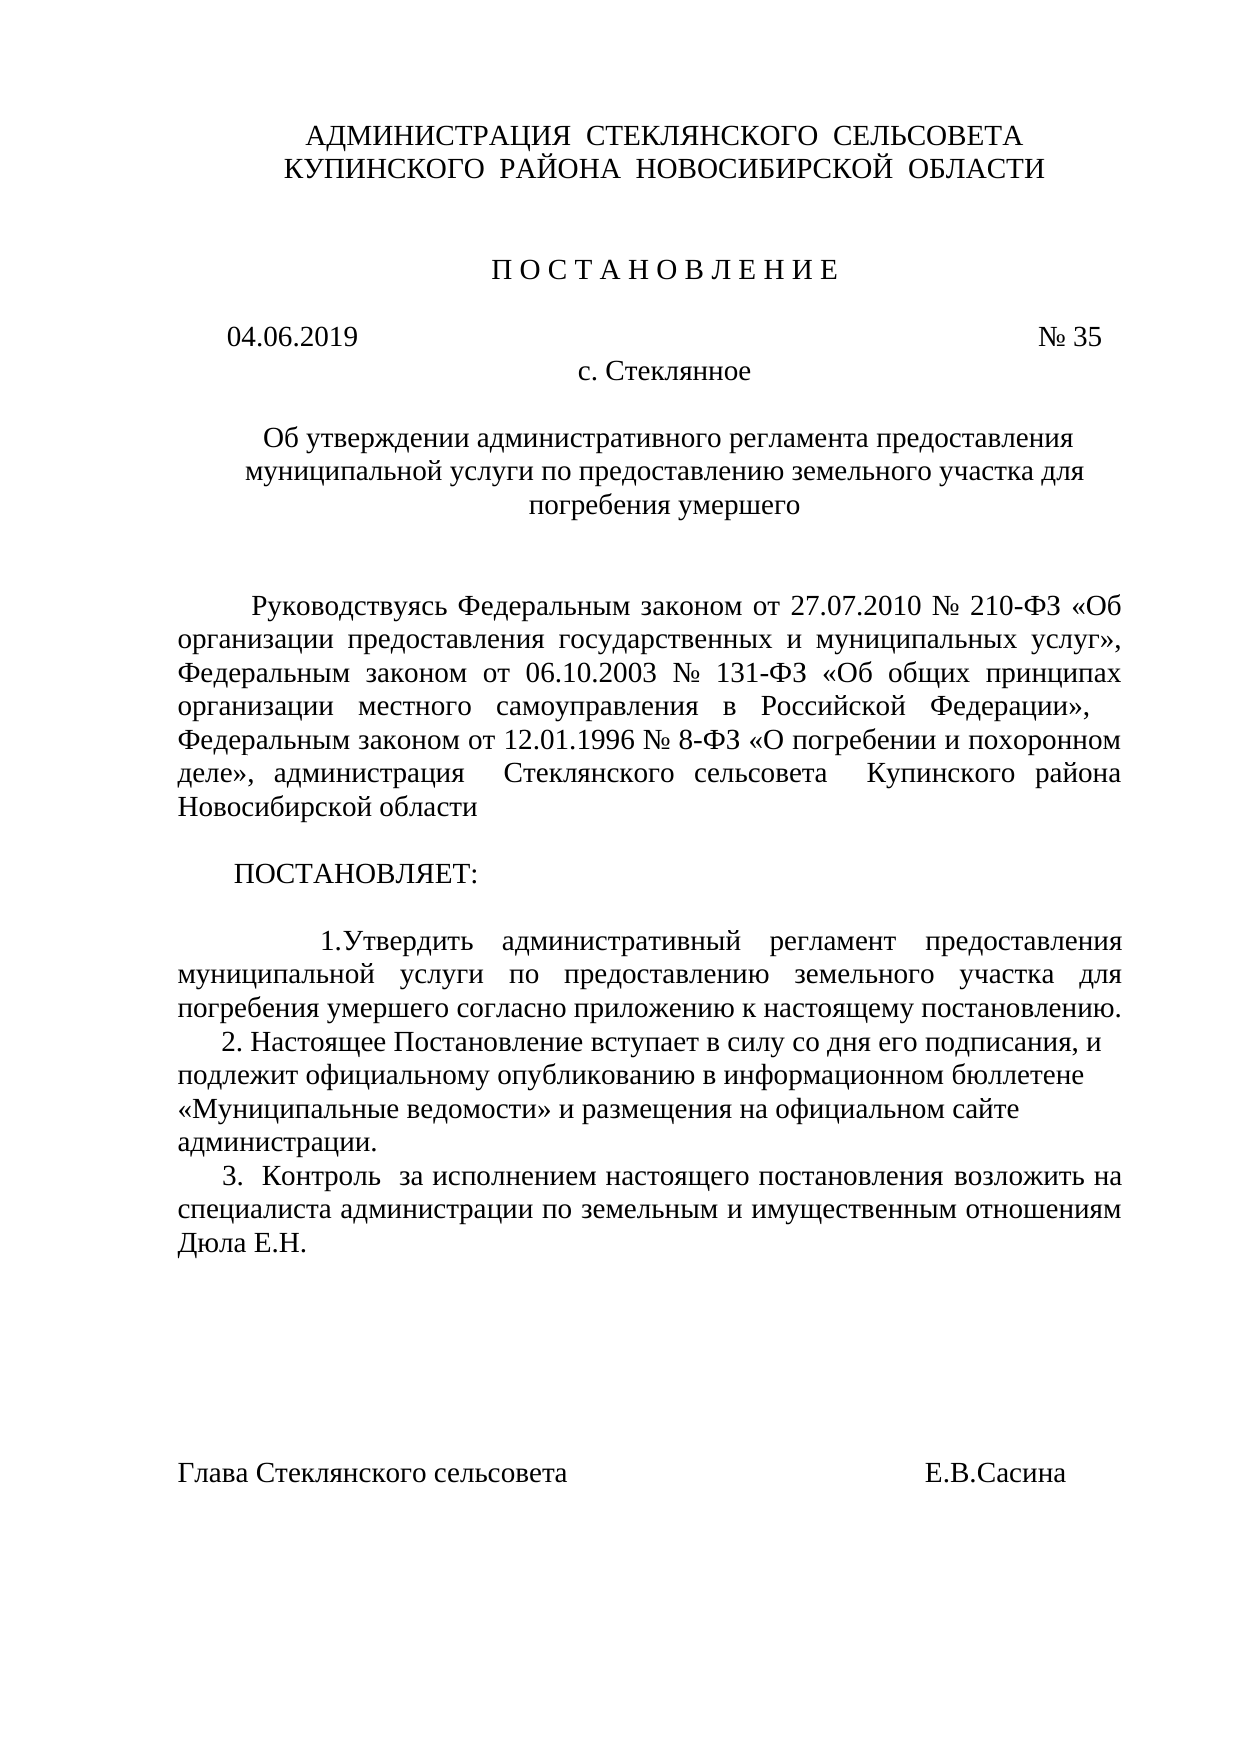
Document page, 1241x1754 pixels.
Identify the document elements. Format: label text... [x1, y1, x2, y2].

text ПОСТАНОВЛЯЕТ: [177, 856, 1152, 889]
text АДМИНИСТРАЦИЯ СТЕКЛЯНСКОГО СЕЛЬСОВЕТА [177, 118, 1152, 152]
text Руководствуясь Федеральным законом от 27.07.2010 № 210-ФЗ «Об организации предоставления государственных и муниципальных услуг», Федеральным законом от 06.10.2003 № 131-ФЗ «Об общих принципах организации местного самоуправления в Российской Федерации», Федеральным законом от 12.01.1996 № 8-ФЗ «О погребении и похоронном деле», администрация Стеклянского сельсовета Купинского района Новосибирской области [177, 588, 1122, 722]
text П О С Т А Н О В Л Е Н И Е [177, 252, 1152, 286]
text 04.06.2019 № 35 [177, 319, 1152, 353]
text Об утверждении административного регламента предоставления муниципальной услуги по предоставлению земельного участка для погребения умершего [177, 420, 1152, 521]
text Глава Стеклянского сельсовета Е.В.Сасина [177, 1455, 1152, 1488]
text с. Стеклянное [177, 353, 1152, 386]
text КУПИНСКОГО РАЙОНА НОВОСИБИРСКОЙ ОБЛАСТИ [177, 152, 1152, 185]
text 2. Настоящее Постановление вступает в силу со дня его подписания, и подлежит официальному опубликованию в информационном бюллетене «Муниципальные ведомости» и размещения на официальном сайте администрации. [177, 1024, 1152, 1158]
text 1.Утвердить административный регламент предоставления муниципальной услуги по предоставлению земельного участка для погребения умершего согласно приложению к настоящему постановлению. [177, 923, 1122, 1024]
text Руководствуясь Федеральным законом от 27.07.2010 № 210-ФЗ «Об организации предоставления государственных и муниципальных услуг», Федеральным законом от 06.10.2003 № 131-ФЗ «Об общих принципах организации местного самоуправления в Российской Федерации», Федеральным законом от 12.01.1996 № 8-ФЗ «О погребении и похоронном деле», администрация Стеклянского сельсовета Купинского района Новосибирской области [177, 755, 1122, 822]
text 3. Контроль за исполнением настоящего постановления возложить на специалиста администрации по земельным и имущественным отношениям Дюла Е.Н. [177, 1158, 1122, 1258]
